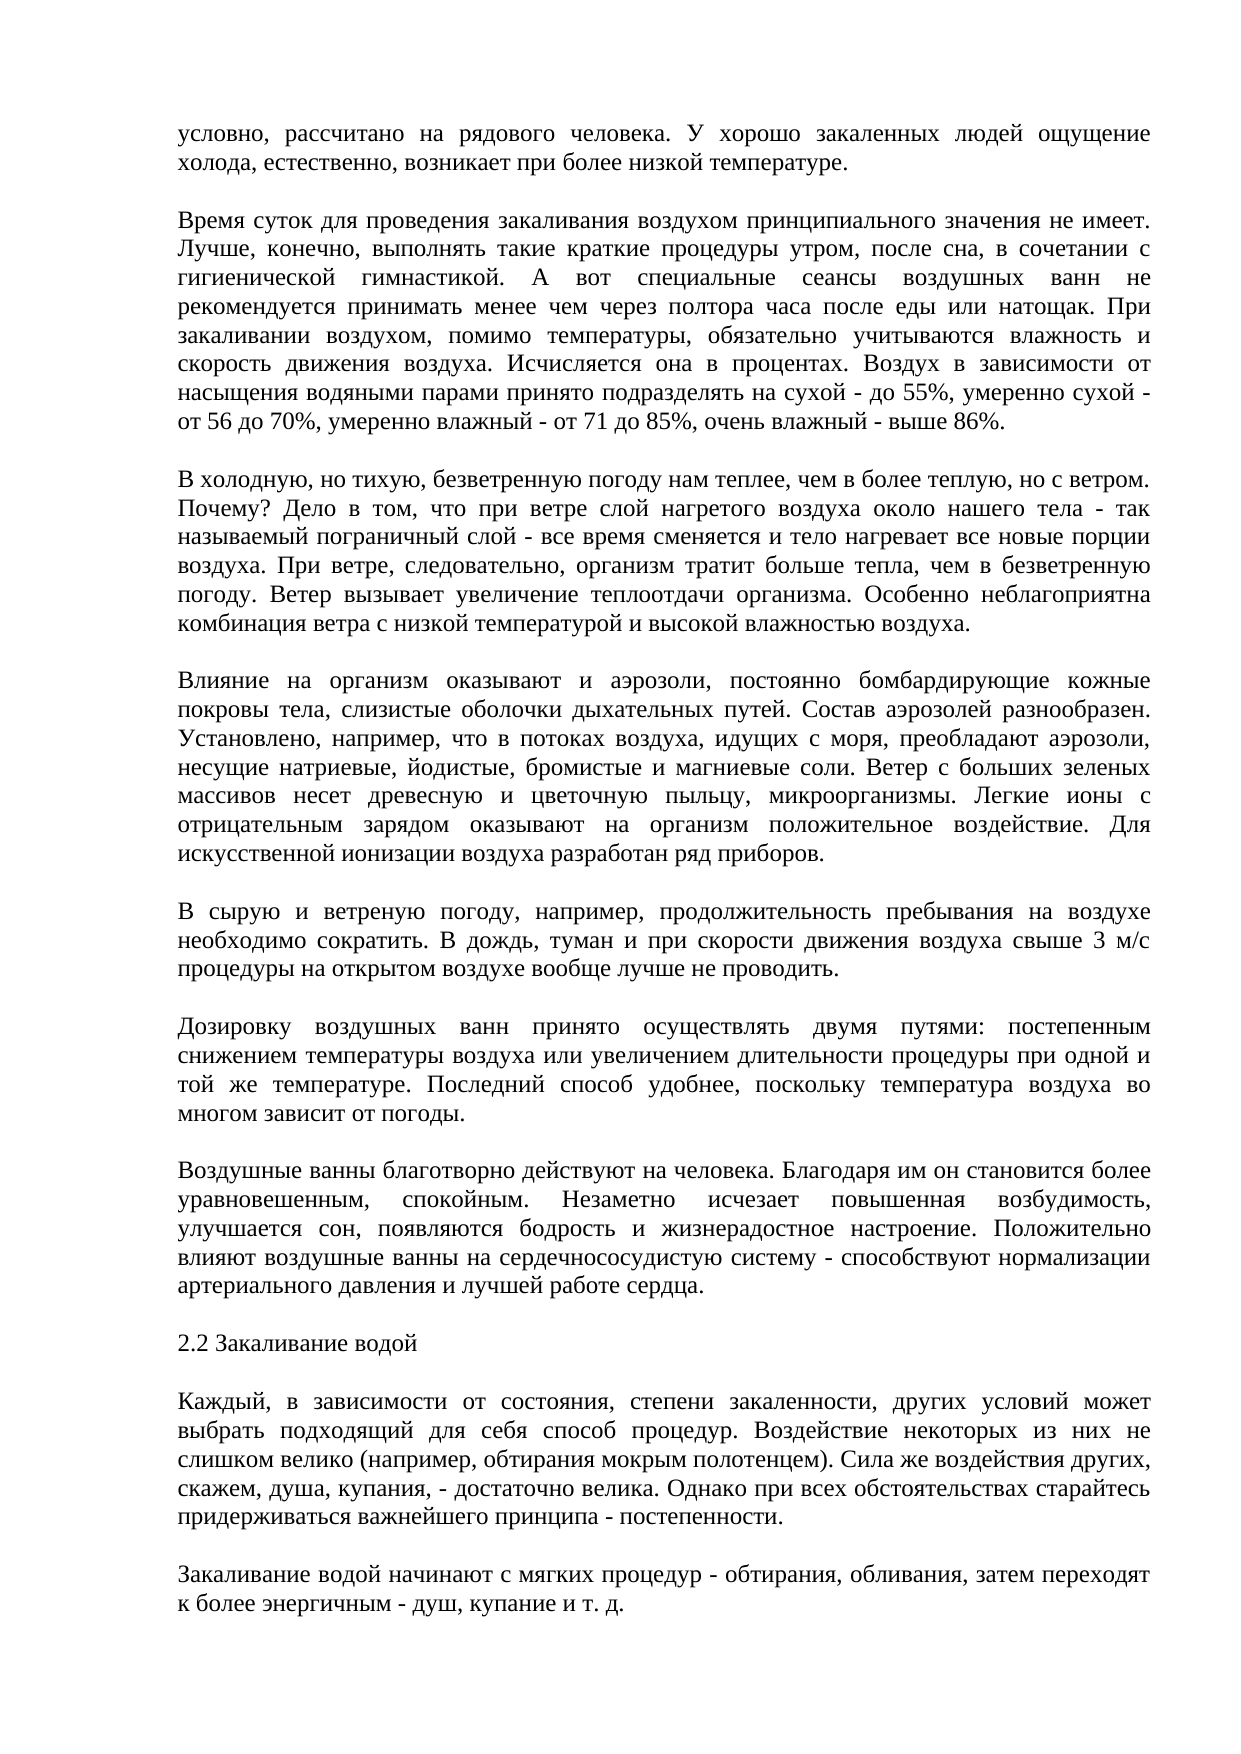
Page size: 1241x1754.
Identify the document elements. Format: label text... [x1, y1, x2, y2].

text Время суток для проведения закаливания воздухом принципиального значения не имеет. Лучше, конечно, выполнять такие краткие процедуры утром, после сна, в сочетании с гигиенической гимнастикой. А вот специальные сеансы воздушных ванн не рекомендуется принимать менее чем через полтора часа после еды или натощак. При закаливании воздухом, помимо температуры, обязательно учитываются влажность и скорость движения воздуха. Исчисляется она в процентах. Воздух в зависимости от насыщения водяными парами принято подразделять на сухой - до 55%, умеренно сухой - от 56 до 70%, умеренно влажный - от 71 до 85%, очень влажный - выше 86%. [177, 205, 1152, 435]
text Закаливание водой начинают с мягких процедур - обтирания, обливания, затем переходят к более энергичным - душ, купание и т. д. [177, 1559, 1152, 1617]
text 2.2 Закаливание водой [177, 1328, 1152, 1357]
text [177, 118, 1152, 176]
text Дозировку воздушных ванн принято осуществлять двумя путями: постепенным снижением температуры воздуха или увеличением длительности процедуры при одной и той же температуре. Последний способ удобнее, поскольку температура воздуха во многом зависит от погоды. [177, 1011, 1152, 1126]
text Воздушные ванны благотворно действуют на человека. Благодаря им он становится более уравновешенным, спокойным. Незаметно исчезает повышенная возбудимость, улучшается сон, появляются бодрость и жизнерадостное настроение. Положительно влияют воздушные ванны на сердечнососудистую систему - способствуют нормализации артериального давления и лучшей работе сердца. [177, 1156, 1152, 1299]
text Влияние на организм оказывают и аэрозоли, постоянно бомбардирующие кожные покровы тела, слизистые оболочки дыхательных путей. Состав аэрозолей разнообразен. Установлено, например, что в потоках воздуха, идущих с моря, преобладают аэрозоли, несущие натриевые, йодистые, бромистые и магниевые соли. Ветер с больших зеленых массивов несет древесную и цветочную пыльцу, микроорганизмы. Легкие ионы с отрицательным зарядом оказывают на организм положительное воздействие. Для искусственной ионизации воздуха разработан ряд приборов. [177, 666, 1152, 867]
text Каждый, в зависимости от состояния, степени закаленности, других условий может выбрать подходящий для себя способ процедур. Воздействие некоторых из них не слишком велико (например, обтирания мокрым полотенцем). Сила же воздействия других, скажем, душа, купания, - достаточно велика. Однако при всех обстоятельствах старайтесь придерживаться важнейшего принципа - постепенности. [177, 1386, 1152, 1530]
text В сырую и ветреную погоду, например, продолжительность пребывания на воздухе необходимо сократить. В дождь, туман и при скорости движения воздуха свыше 3 м/с процедуры на открытом воздухе вообще лучше не проводить. [177, 896, 1152, 982]
text В холодную, но тихую, безветренную погоду нам теплее, чем в более теплую, но с ветром. Почему? Дело в том, что при ветре слой нагретого воздуха около нашего тела - так называемый пограничный слой - все время сменяется и тело нагревает все новые порции воздуха. При ветре, следовательно, организм тратит больше тепла, чем в безветренную погоду. Ветер вызывает увеличение теплоотдачи организма. Особенно неблагоприятна комбинация ветра с низкой температурой и высокой влажностью воздуха. [177, 464, 1152, 636]
